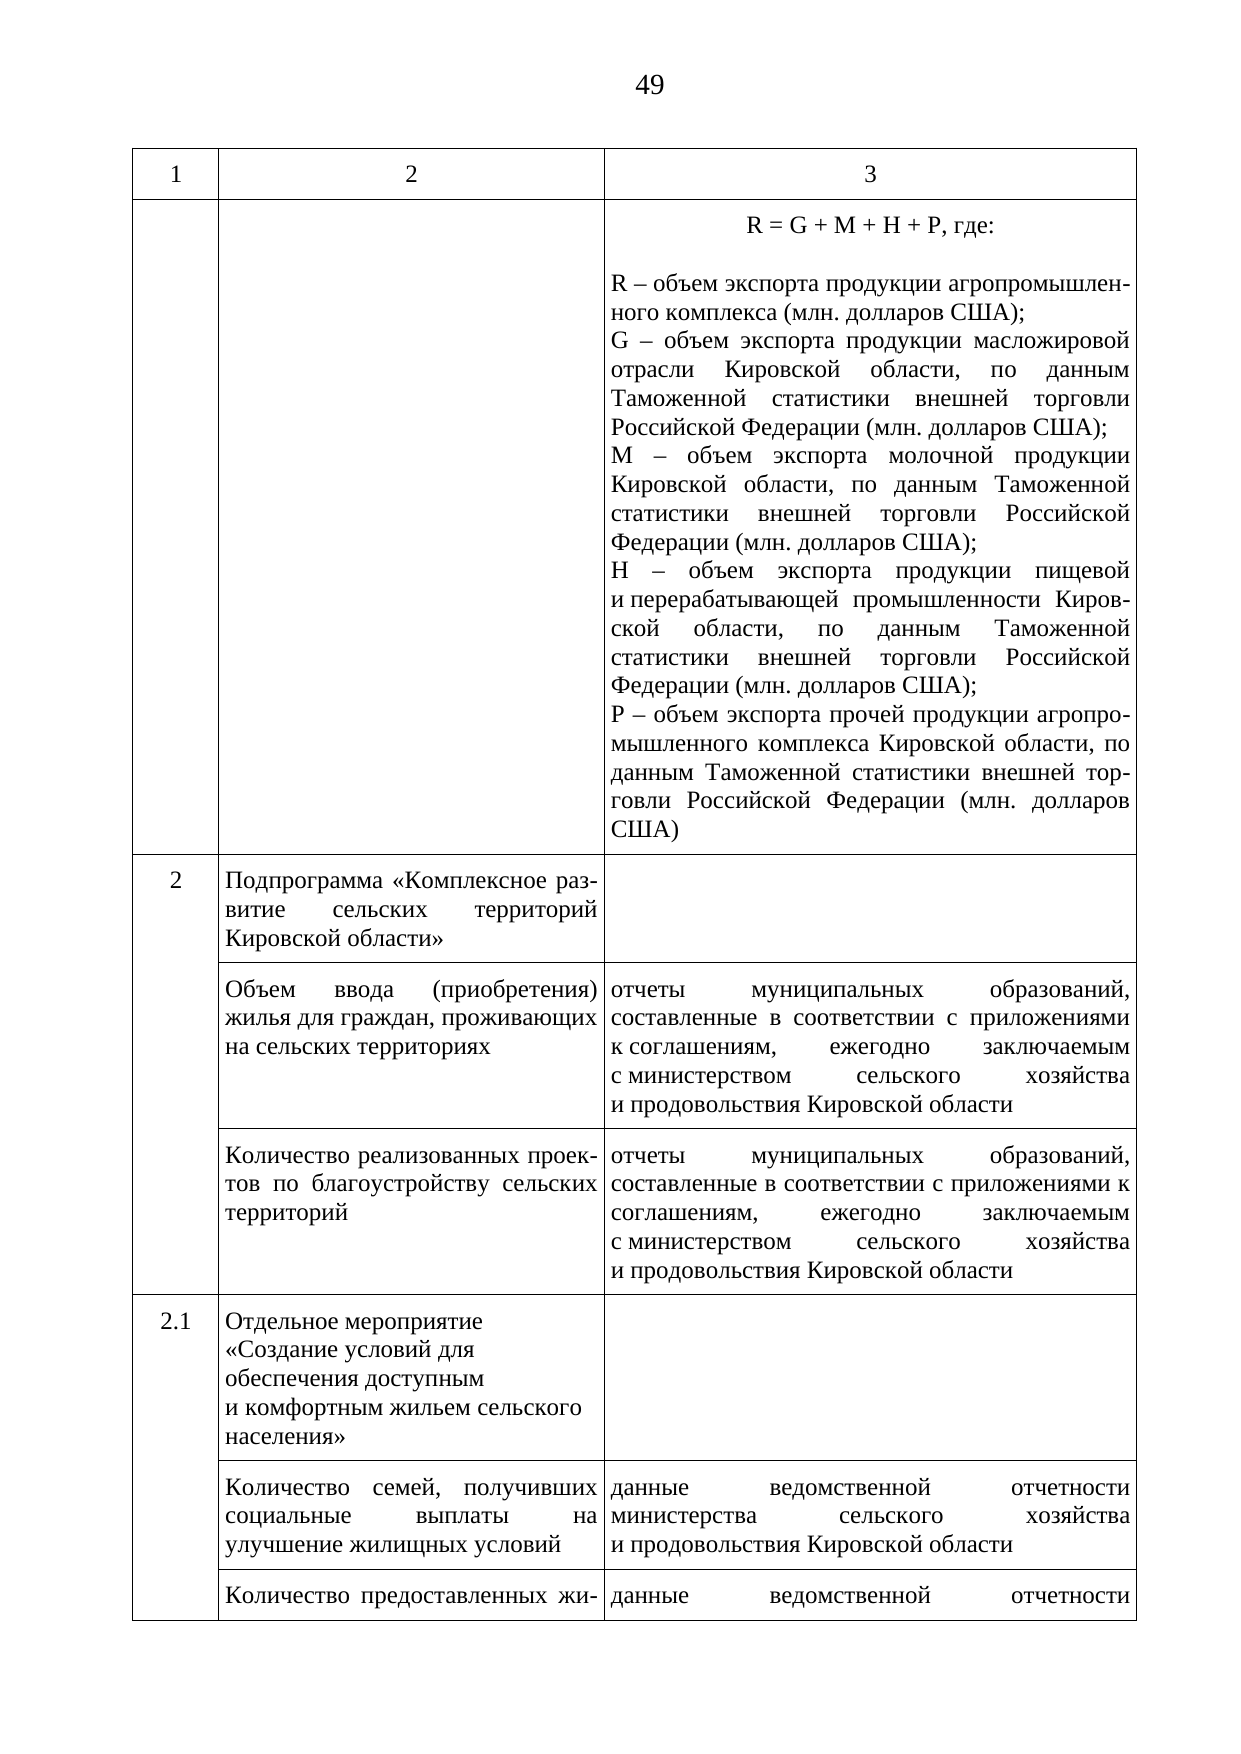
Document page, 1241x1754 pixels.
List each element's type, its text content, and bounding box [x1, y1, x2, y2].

table_cell [605, 855, 1136, 962]
table_header 1 [133, 149, 218, 199]
table_cell Подпрограмма «Комплексное развитие сельских территорий Кировской области» [219, 855, 604, 962]
table_cell Количество реализованных проектов по благоустройству сельских территорий [219, 1129, 604, 1294]
table_cell Количество семей, получивших социальные выплаты на улучшение жилищных условий [219, 1461, 604, 1569]
table_cell Объем ввода (приобретения) жилья для граждан, проживающих на сельских территориях [219, 963, 604, 1128]
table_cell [605, 1570, 1136, 1620]
table_cell 2 [133, 855, 218, 1294]
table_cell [219, 200, 604, 853]
table_cell отчеты муниципальных образований, составленные в соответствии с приложениями к соглашениям, ежегодно заключаемым с министерством сельского хозяйства и продовольствия Кировской области [605, 963, 1136, 1128]
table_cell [605, 200, 1136, 853]
table_cell 2.1 [133, 1295, 218, 1620]
table_cell Отдельное мероприятие «Создание условий для обеспечения доступным и комфортным жильем сельского населения» [219, 1295, 604, 1460]
table_cell данные ведомственной отчетности министерства сельского хозяйства и продовольствия Кировской области [605, 1461, 1136, 1569]
table_cell [605, 1295, 1136, 1460]
table_header 3 [605, 149, 1136, 199]
table_cell отчеты муниципальных образований, составленные в соответствии с приложениями к соглашениям, ежегодно заключаемым с министерством сельского хозяйства и продовольствия Кировской области [605, 1129, 1136, 1294]
table_header 2 [219, 149, 604, 199]
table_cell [219, 1570, 604, 1620]
